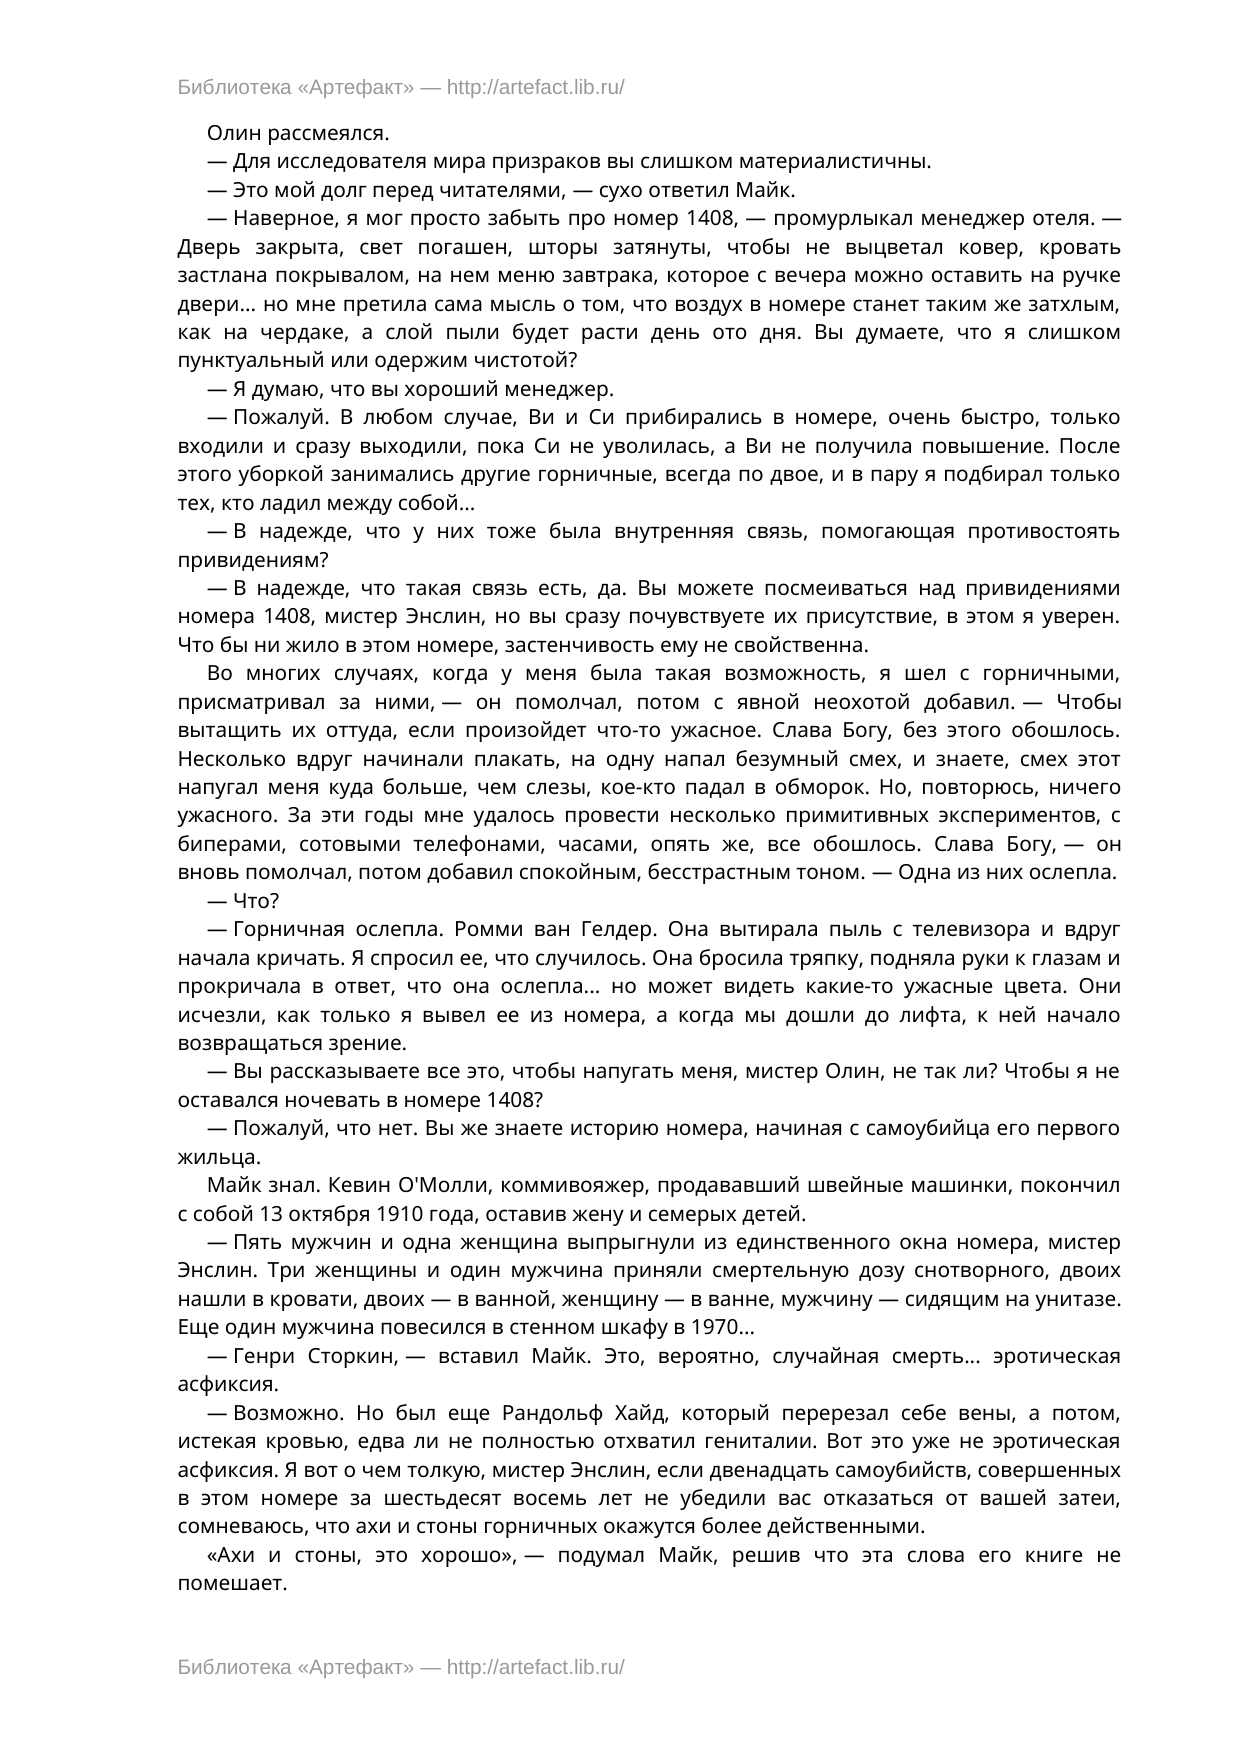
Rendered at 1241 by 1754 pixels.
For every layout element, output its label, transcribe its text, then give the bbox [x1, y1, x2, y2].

text Олин рассмеялся. [177, 118, 1122, 147]
text — Возможно. Но был еще Рандольф Хайд, который перерезал себе вены, а потом, истекая кровью, едва ли не полностью отхватил гениталии. Вот это уже не эротическая асфиксия. Я вот о чем толкую, мистер Энслин, если двенадцать самоубийств, совершенных в этом номере за шестьдесят восемь лет не убедили вас отказаться от вашей затеи, сомневаюсь, что ахи и стоны горничных окажутся более действенными. [177, 1398, 1122, 1540]
text — Пять мужчин и одна женщина выпрыгнули из единственного окна номера, мистер Энслин. Три женщины и один мужчина приняли смертельную дозу снотворного, двоих нашли в кровати, двоих — в ванной, женщину — в ванне, мужчину — сидящим на унитазе. Еще один мужчина повесился в стенном шкафу в 1970... [177, 1227, 1122, 1341]
text Майк знал. Кевин О'Молли, коммивояжер, продававший швейные машинки, покончил с собой 13 октября 1910 года, оставив жену и семерых детей. [177, 1170, 1122, 1227]
text — В надежде, что такая связь есть, да. Вы можете посмеиваться над привидениями номера 1408, мистер Энслин, но вы сразу почувствуете их присутствие, в этом я уверен. Что бы ни жило в этом номере, застенчивость ему не свойственна. [177, 573, 1122, 658]
text — Наверное, я мог просто забыть про номер 1408, — промурлыкал менеджер отеля. — Дверь закрыта, свет погашен, шторы затянуты, чтобы не выцветал ковер, кровать застлана покрывалом, на нем меню завтрака, которое с вечера можно оставить на ручке двери... но мне претила сама мысль о том, что воздух в номере станет таким же затхлым, как на чердаке, а слой пыли будет расти день ото дня. Вы думаете, что я слишком пунктуальный или одержим чистотой? [177, 203, 1122, 374]
text — Генри Сторкин, — вставил Майк. Это, вероятно, случайная смерть... эротическая асфиксия. [177, 1341, 1122, 1398]
text — Для исследователя мира призраков вы слишком материалистичны. [177, 147, 1122, 175]
text — Что? [177, 886, 1122, 914]
text «Ахи и стоны, это хорошо», — подумал Майк, решив что эта слова его книге не помешает. [177, 1540, 1122, 1597]
text — Я думаю, что вы хороший менеджер. [177, 374, 1122, 402]
text — Пожалуй. В любом случае, Ви и Си прибирались в номере, очень быстро, только входили и сразу выходили, пока Си не уволилась, а Ви не получила повышение. После этого уборкой занимались другие горничные, всегда по двое, и в пару я подбирал только тех, кто ладил между собой... [177, 402, 1122, 516]
text — Горничная ослепла. Ромми ван Гелдер. Она вытирала пыль с телевизора и вдруг начала кричать. Я спросил ее, что случилось. Она бросила тряпку, подняла руки к глазам и прокричала в ответ, что она ослепла... но может видеть какие-то ужасные цвета. Они исчезли, как только я вывел ее из номера, а когда мы дошли до лифта, к ней начало возвращаться зрение. [177, 914, 1122, 1057]
text — Это мой долг перед читателями, — сухо ответил Майк. [177, 175, 1122, 203]
text Во многих случаях, когда у меня была такая возможность, я шел с горничными, присматривал за ними, — он помолчал, потом с явной неохотой добавил. — Чтобы вытащить их оттуда, если произойдет что-то ужасное. Слава Богу, без этого обошлось. Несколько вдруг начинали плакать, на одну напал безумный смех, и знаете, смех этот напугал меня куда больше, чем слезы, кое-кто падал в обморок. Но, повторюсь, ничего ужасного. За эти годы мне удалось провести несколько примитивных экспериментов, с биперами, сотовыми телефонами, часами, опять же, все обошлось. Слава Богу, — он вновь помолчал, потом добавил спокойным, бесстрастным тоном. — Одна из них ослепла. [177, 658, 1122, 886]
text — Пожалуй, что нет. Вы же знаете историю номера, начиная с самоубийца его первого жильца. [177, 1113, 1122, 1170]
text — Вы рассказываете все это, чтобы напугать меня, мистер Олин, не так ли? Чтобы я не оставался ночевать в номере 1408? [177, 1057, 1122, 1113]
text — В надежде, что у них тоже была внутренняя связь, помогающая противостоять привидениям? [177, 516, 1122, 573]
